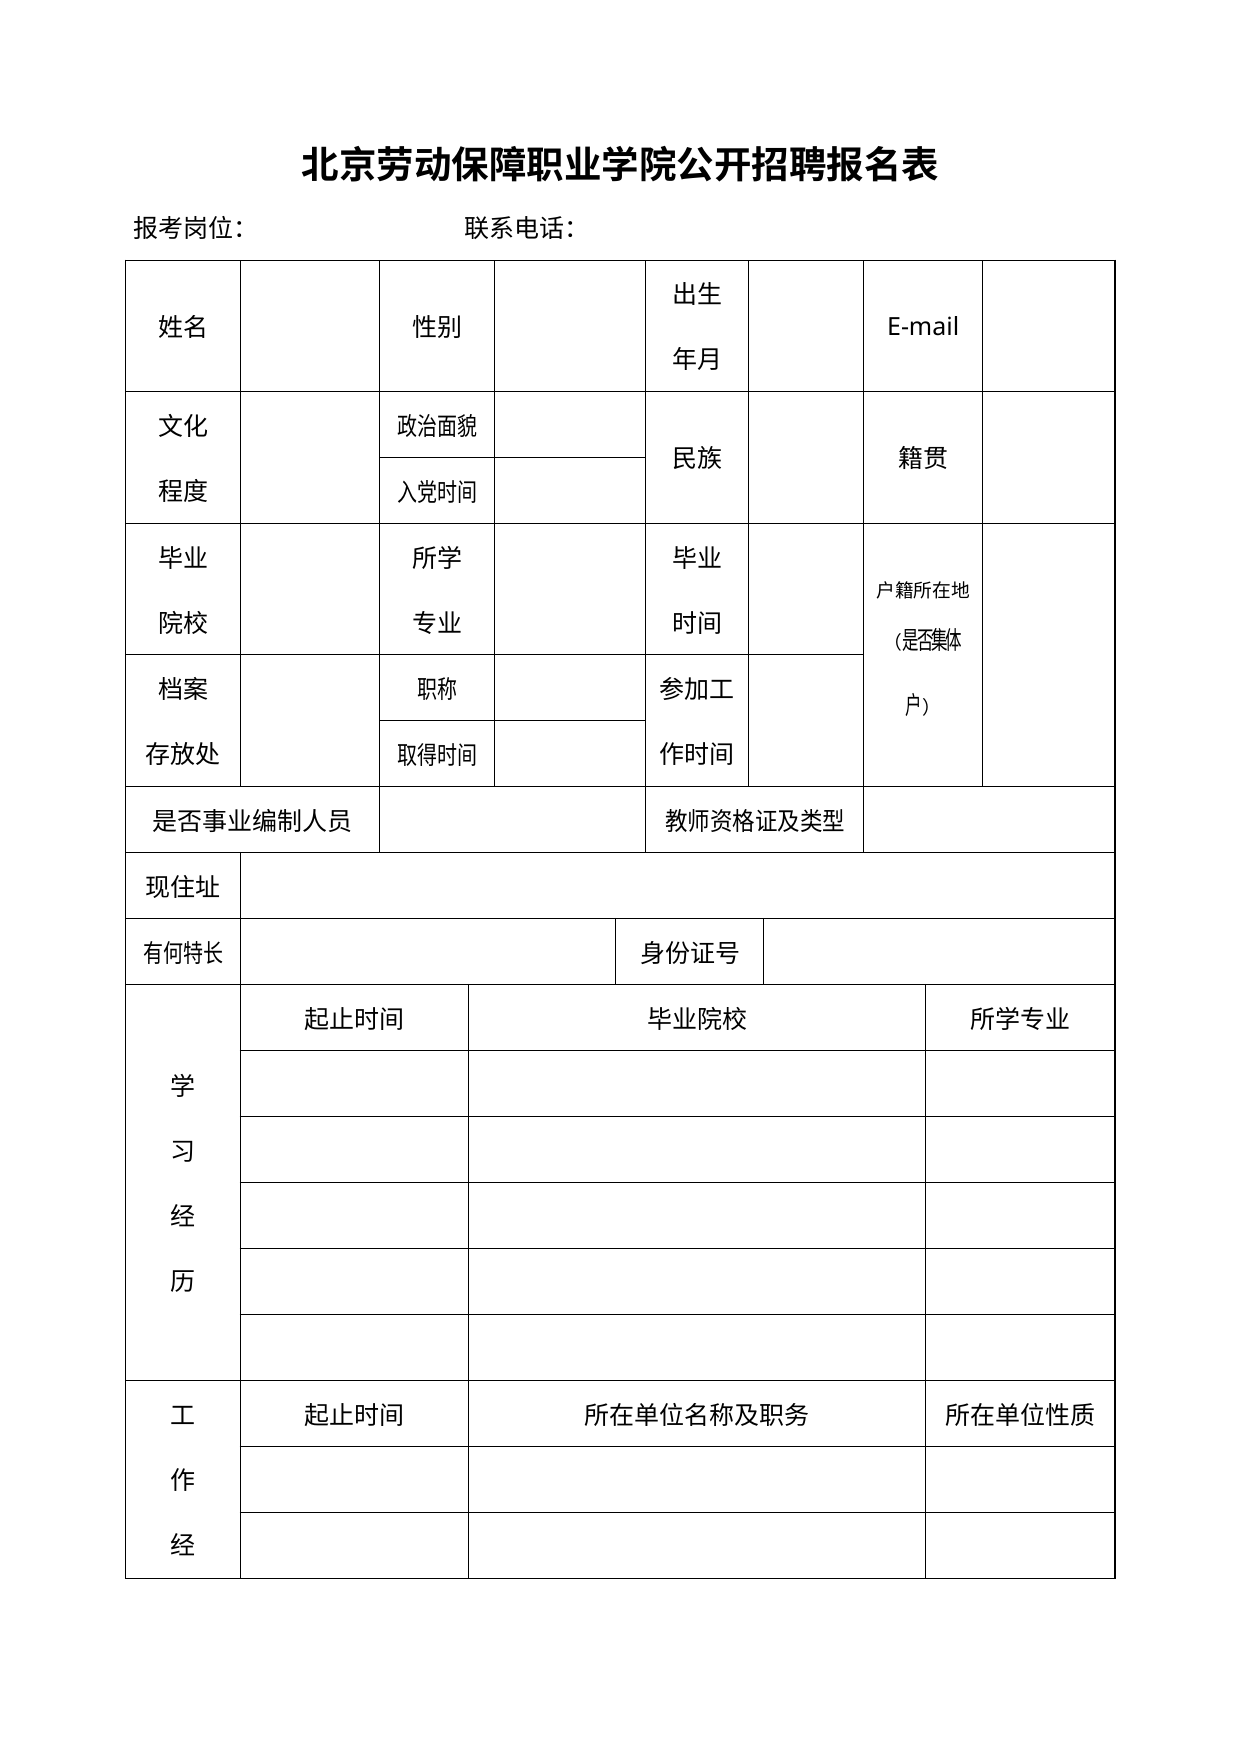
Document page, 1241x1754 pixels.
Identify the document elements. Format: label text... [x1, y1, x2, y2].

table_cell [241, 1183, 468, 1248]
table_cell [469, 1315, 925, 1380]
table_cell [241, 1051, 468, 1116]
table_header [983, 261, 1114, 391]
table_cell [983, 524, 1114, 786]
table_header [495, 261, 645, 391]
table_cell [241, 392, 379, 523]
table_cell [469, 1249, 925, 1314]
table_cell [495, 655, 645, 720]
table_cell [241, 1315, 468, 1380]
table_cell [749, 655, 863, 786]
table_cell [749, 524, 863, 654]
table_cell [469, 1051, 925, 1116]
table_cell 所在单位名称及职务 [469, 1381, 925, 1446]
table_cell 政治面貌 [380, 392, 494, 457]
table_header 性别 [380, 261, 494, 391]
table_cell [241, 1447, 468, 1512]
table_cell 教师资格证及类型 [646, 787, 863, 852]
table_cell [926, 1051, 1114, 1116]
table_cell [241, 655, 379, 786]
table_cell [983, 392, 1114, 523]
table_cell 文化 程度 [126, 392, 240, 523]
table_cell 身份证号 [616, 919, 763, 984]
text 北京劳动保障职业学院公开招聘报名表 [133, 129, 1107, 194]
table_cell 有何特长 [126, 919, 240, 984]
table_cell [926, 1249, 1114, 1314]
table_cell [864, 787, 1114, 852]
table_cell 民族 [646, 392, 748, 523]
table_cell [241, 1513, 468, 1578]
table_cell 籍贯 [864, 392, 982, 523]
table_cell 工 作 经 历 [126, 1381, 240, 1578]
table_cell [241, 1249, 468, 1314]
table_cell 所学专业 [926, 985, 1114, 1050]
table_cell 参加工作时间 [646, 655, 748, 786]
table_cell 所学 专业 [380, 524, 494, 654]
table_cell [469, 1117, 925, 1182]
table_cell [469, 1447, 925, 1512]
table_cell [469, 1513, 925, 1578]
table_cell 毕业 院校 [126, 524, 240, 654]
table_cell [380, 787, 645, 852]
table_cell [926, 1183, 1114, 1248]
table_cell 起止时间 [241, 1381, 468, 1446]
table_cell 起止时间 [241, 985, 468, 1050]
table_cell [495, 392, 645, 457]
table_cell 毕业 时间 [646, 524, 748, 654]
table_cell [495, 524, 645, 654]
text 报考岗位： 联系电话： [133, 194, 1107, 259]
table_cell 档案 存放处 [126, 655, 240, 786]
table_cell 是否事业编制人员 [126, 787, 379, 852]
table_cell 户籍所在地 （是否集体户） [864, 524, 982, 786]
table_cell 入党时间 [380, 458, 494, 523]
table_cell [764, 919, 1114, 984]
table_cell 取得时间 [380, 721, 494, 786]
table_cell [926, 1447, 1114, 1512]
table_cell [469, 1183, 925, 1248]
table_cell [926, 1117, 1114, 1182]
table_header 姓名 [126, 261, 240, 391]
table_cell [495, 721, 645, 786]
table_cell 所在单位性质 [926, 1381, 1114, 1446]
table_cell [926, 1315, 1114, 1380]
table_cell 职称 [380, 655, 494, 720]
table_cell 学 习 经 历 [126, 985, 240, 1380]
table_header E-mail [864, 261, 982, 391]
table_cell 毕业院校 [469, 985, 925, 1050]
table_cell [241, 524, 379, 654]
table_header [749, 261, 863, 391]
table_cell [241, 1117, 468, 1182]
table_cell [495, 458, 645, 523]
table_cell [926, 1513, 1114, 1578]
table_cell 现住址 [126, 853, 240, 918]
table_header 出生 年月 [646, 261, 748, 391]
table_header [241, 261, 379, 391]
table_cell [241, 853, 1114, 918]
table_cell [241, 919, 615, 984]
table_cell [749, 392, 863, 523]
